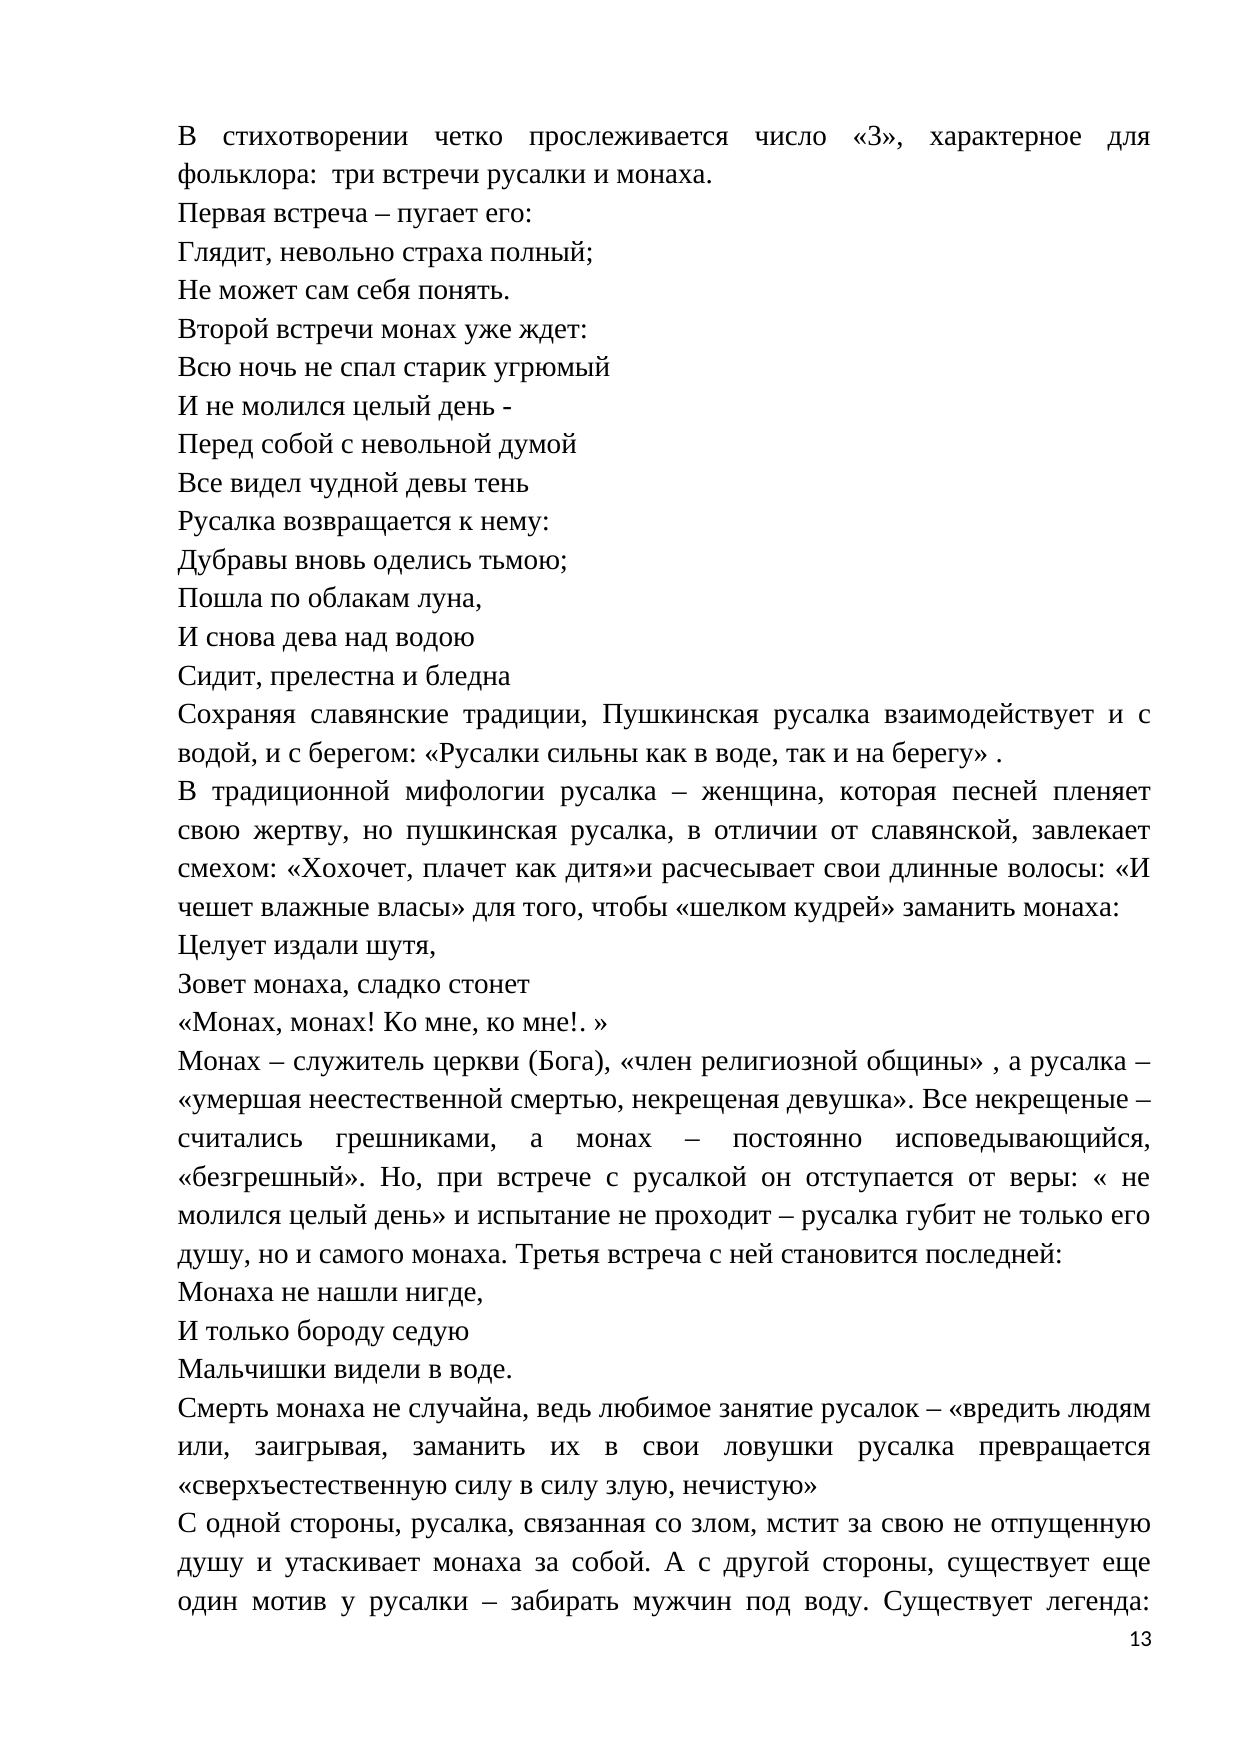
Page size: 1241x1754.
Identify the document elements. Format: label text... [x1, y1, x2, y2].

text Первая встреча – пугает его: [177, 195, 1152, 229]
text И не молился целый день - [177, 388, 1152, 421]
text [177, 1506, 1152, 1616]
text Пошла по облакам луна, [177, 581, 1152, 614]
text И снова дева над водою [177, 619, 1152, 653]
text «Монах, монах! Ко мне, ко мне!. » [177, 1004, 1152, 1038]
text Глядит, невольно страха полный; [177, 234, 1152, 267]
text И только бороду седую [177, 1313, 1152, 1346]
text Сидит, прелестна и бледна [177, 658, 1152, 691]
text Всю ночь не спал старик угрюмый [177, 349, 1152, 383]
text Монах – служитель церкви (Бога), «член религиозной общины» , а русалка – «умершая неестественной смертью, некрещеная девушка». Все некрещеные – считались грешниками, а монах – постоянно исповедывающийся, «безгрешный». Но, при встрече с русалкой он отступается от веры: « не молился целый день» и испытание не проходит – русалка губит не только его душу, но и самого монаха. Третья встреча с ней становится последней: [177, 1043, 1152, 1269]
text Перед собой с невольной думой [177, 426, 1152, 460]
text Смерть монаха не случайна, ведь любимое занятие русалок – «вредить людям или, заигрывая, заманить их в свои ловушки русалка превращается «сверхъестественную силу в силу злую, нечистую» [177, 1390, 1152, 1501]
text Целует издали шутя, [177, 927, 1152, 961]
text В традиционной мифологии русалка – женщина, которая песней пленяет свою жертву, но пушкинская русалка, в отличии от славянской, завлекает смехом: «Хохочет, плачет как дитя»и расчесывает свои длинные волосы: «И чешет влажные власы» для того, чтобы «шелком кудрей» заманить монаха: [177, 773, 1152, 922]
text Второй встречи монах уже ждет: [177, 311, 1152, 344]
text Дубравы вновь оделись тьмою; [177, 542, 1152, 576]
text Монаха не нашли нигде, [177, 1274, 1152, 1308]
text В стихотворении четко прослеживается число «3», характерное для фольклора: три встречи русалки и монаха. [177, 118, 1152, 190]
text Зовет монаха, сладко стонет [177, 966, 1152, 999]
text Мальчишки видели в воде. [177, 1351, 1152, 1385]
text Сохраняя славянские традиции, Пушкинская русалка взаимодействует и с водой, и с берегом: «Русалки сильны как в воде, так и на берегу» . [177, 696, 1152, 768]
text Все видел чудной девы тень [177, 465, 1152, 498]
text Не может сам себя понять. [177, 272, 1152, 306]
text Русалка возвращается к нему: [177, 503, 1152, 537]
